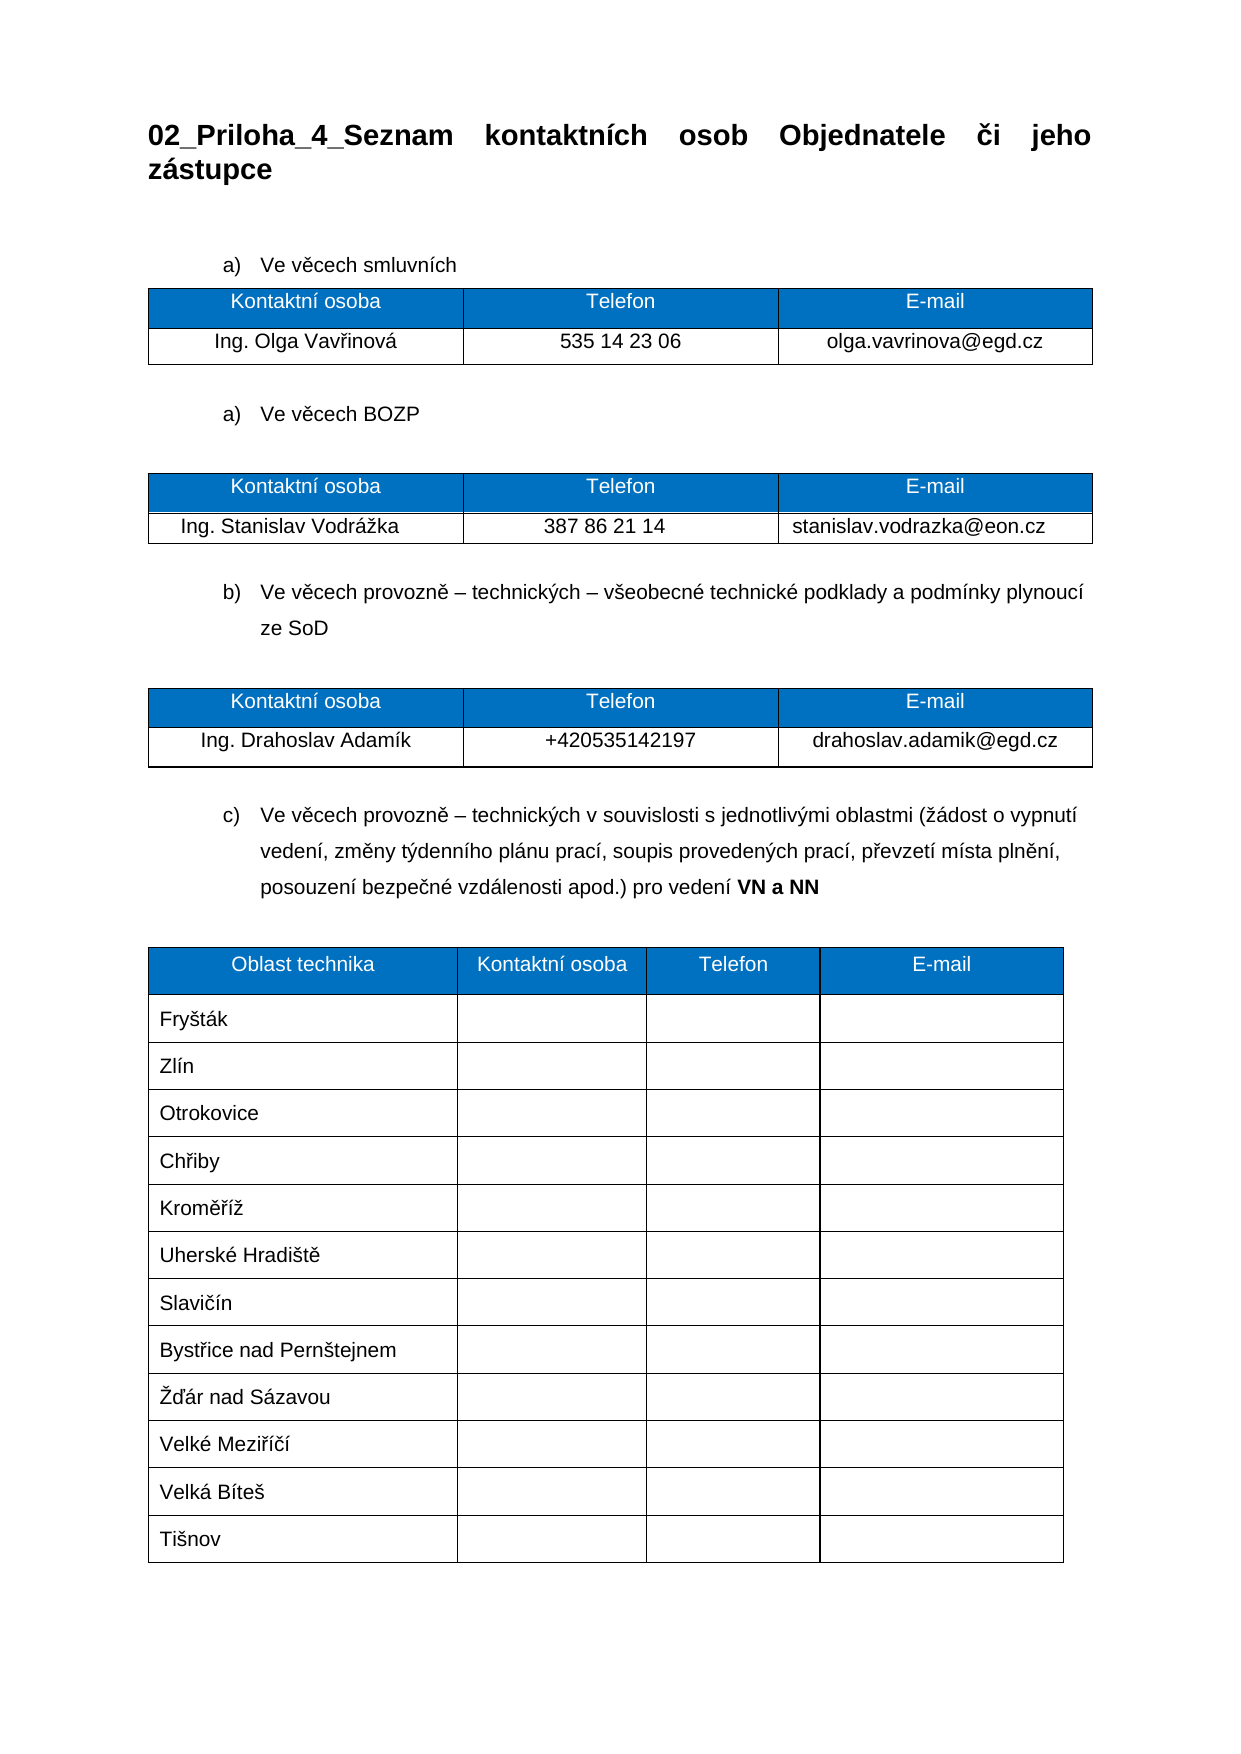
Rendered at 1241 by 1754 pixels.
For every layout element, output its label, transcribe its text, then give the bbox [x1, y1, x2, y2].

table_cell [458, 1137, 646, 1183]
table_cell [647, 1185, 819, 1231]
list Ve věcech BOZP [223, 401, 1093, 425]
table_cell olga.vavrinova@egd.cz [779, 329, 1092, 364]
table_cell stanislav.vodrazka@eon.cz [779, 514, 1092, 543]
table_header E-mail [779, 689, 1092, 727]
table_cell Ing. Olga Vavřinová [149, 329, 463, 364]
table_cell Chřiby [149, 1137, 457, 1183]
table_cell [458, 1374, 646, 1420]
table_cell [821, 1279, 1063, 1325]
table_cell [647, 995, 819, 1042]
table_header E-mail [779, 289, 1092, 328]
table_cell [647, 1326, 819, 1373]
table_header Telefon [464, 289, 778, 328]
list Ve věcech provozně – technických – všeobecné technické podklady a podmínky plynoucí ze SoD [223, 580, 1093, 676]
table_cell [458, 1516, 646, 1562]
table_cell [821, 1516, 1063, 1562]
table_cell [458, 1185, 646, 1231]
table_cell [647, 1137, 819, 1183]
table_cell drahoslav.adamik@egd.cz [779, 728, 1092, 766]
table_cell Slavičín [149, 1279, 457, 1325]
table_cell Kroměříž [149, 1185, 457, 1231]
table_header Kontaktní osoba [149, 474, 463, 512]
table_cell Uherské Hradiště [149, 1232, 457, 1278]
table_cell Velké Meziříčí [149, 1421, 457, 1467]
table_cell [821, 1043, 1063, 1089]
table_cell 535 14 23 06 [464, 329, 778, 364]
table_header Telefon [464, 474, 778, 512]
table_cell [821, 1421, 1063, 1467]
list Ve věcech smluvních [223, 252, 1093, 276]
table_cell [458, 1421, 646, 1467]
table_cell [821, 1232, 1063, 1278]
table_cell +420535142197 [464, 728, 778, 766]
table_cell [458, 1090, 646, 1136]
table_cell Tišnov [149, 1516, 457, 1562]
table_cell [647, 1090, 819, 1136]
table_cell Fryšták [149, 995, 457, 1042]
table_cell [647, 1421, 819, 1467]
text 02_Priloha_4_Seznam kontaktních osob Objednatele či jeho zástupce [148, 118, 1093, 185]
table_cell [647, 1279, 819, 1325]
table_header E-mail [779, 474, 1092, 512]
table_cell [647, 1043, 819, 1089]
table_cell 387 86 21 14 [464, 514, 778, 543]
table_cell [821, 1374, 1063, 1420]
table_cell [821, 995, 1063, 1042]
table_cell [458, 1326, 646, 1373]
table_cell Zlín [149, 1043, 457, 1089]
table_cell [821, 1185, 1063, 1231]
table_cell [647, 1232, 819, 1278]
table_header Telefon [464, 689, 778, 727]
table_cell Ing. Drahoslav Adamík [149, 728, 463, 766]
table_header E-mail [821, 948, 1063, 994]
table_cell Bystřice nad Pernštejnem [149, 1326, 457, 1373]
list Ve věcech provozně – technických v souvislosti s jednotlivými oblastmi (žádost o vypnutí vedení, změny týdenního plánu prací, soupis provedených prací, převzetí místa plnění, posouzení bezpečné vzdálenosti apod.) pro vedení VN a NN [223, 803, 1093, 899]
table_header Kontaktní osoba [458, 948, 646, 994]
table_cell [647, 1516, 819, 1562]
table_cell Velká Bíteš [149, 1468, 457, 1514]
table_cell [458, 1043, 646, 1089]
table_cell [821, 1137, 1063, 1183]
table_cell [458, 995, 646, 1042]
table_cell [647, 1468, 819, 1514]
table_header Oblast technika [149, 948, 457, 994]
table_header Kontaktní osoba [149, 289, 463, 328]
table_cell Ing. Stanislav Vodrážka [149, 514, 463, 543]
table_cell Otrokovice [149, 1090, 457, 1136]
table_cell [647, 1374, 819, 1420]
table_cell [458, 1232, 646, 1278]
table_cell [821, 1090, 1063, 1136]
table_header Kontaktní osoba [149, 689, 463, 727]
table_header Telefon [647, 948, 819, 994]
table_cell [458, 1279, 646, 1325]
table_cell Žďár nad Sázavou [149, 1374, 457, 1420]
table_cell [821, 1326, 1063, 1373]
table_cell [458, 1468, 646, 1514]
table_cell [821, 1468, 1063, 1514]
